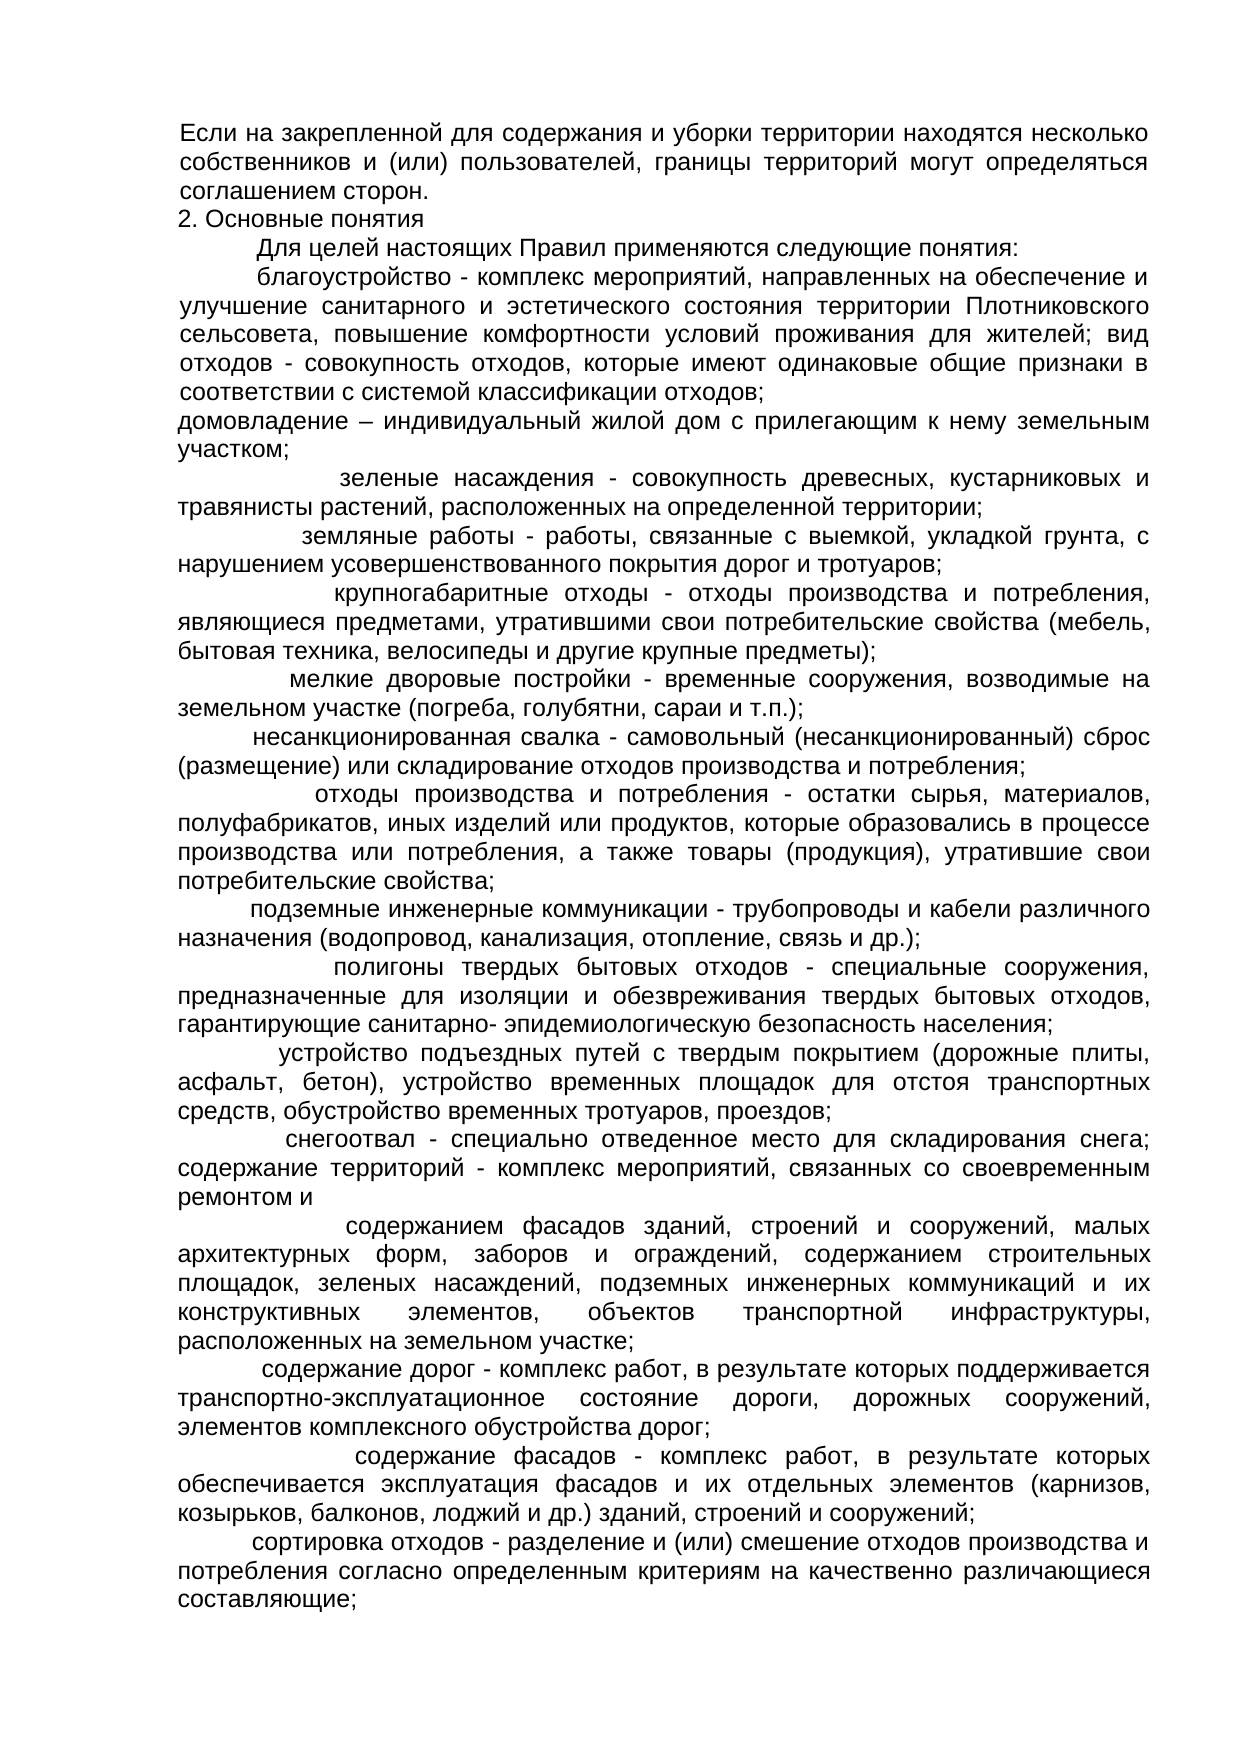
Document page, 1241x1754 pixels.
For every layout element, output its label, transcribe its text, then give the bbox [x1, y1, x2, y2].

text 2. Основные понятия [177, 204, 1152, 233]
text мелкие дворовые постройки - временные сооружения, возводимые на земельном участке (погреба, голубятни, сараи и т.п.); [177, 664, 1152, 722]
text отходы производства и потребления - остатки сырья, материалов, полуфабрикатов, иных изделий или продуктов, которые образовались в процессе производства или потребления, а также товары (продукция), утратившие свои потребительские свойства; [177, 779, 1152, 894]
text домовладение – индивидуальный жилой дом с прилегающим к нему земельным участком; [177, 406, 1152, 463]
text устройство подъездных путей с твердым покрытием (дорожные плиты, асфальт, бетон), устройство временных площадок для отстоя транспортных средств, обустройство временных тротуаров, проездов; [177, 1038, 1152, 1124]
text сортировка отходов - разделение и (или) смешение отходов производства и потребления согласно определенным критериям на качественно различающиеся составляющие; [177, 1527, 1152, 1613]
text содержание дорог - комплекс работ, в результате которых поддерживается транспортно-эксплуатационное состояние дороги, дорожных сооружений, элементов комплексного обустройства дорог; [177, 1354, 1152, 1441]
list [179, 118, 1149, 204]
text крупногабаритные отходы - отходы производства и потребления, являющиеся предметами, утратившими свои потребительские свойства (мебель, бытовая техника, велосипеды и другие крупные предметы); [177, 578, 1152, 664]
text Для целей настоящих Правил применяются следующие понятия: [179, 233, 1152, 262]
text зеленые насаждения - совокупность древесных, кустарниковых и травянисты растений, расположенных на определенной территории; [177, 463, 1152, 521]
text полигоны твердых бытовых отходов - специальные сооружения, предназначенные для изоляции и обезвреживания твердых бытовых отходов, гарантирующие санитарно- эпидемиологическую безопасность населения; [177, 952, 1152, 1038]
text благоустройство - комплекс мероприятий, направленных на обеспечение и улучшение санитарного и эстетического состояния территории Плотниковского сельсовета, повышение комфортности условий проживания для жителей; вид отходов - совокупность отходов, которые имеют одинаковые общие признаки в соответствии с системой классификации отходов; [179, 262, 1149, 406]
text несанкционированная свалка - самовольный (несанкционированный) сброс (размещение) или складирование отходов производства и потребления; [177, 722, 1152, 779]
text земляные работы - работы, связанные с выемкой, укладкой грунта, с нарушением усовершенствованного покрытия дорог и тротуаров; [177, 521, 1152, 578]
text подземные инженерные коммуникации - трубопроводы и кабели различного назначения (водопровод, канализация, отопление, связь и др.); [177, 894, 1152, 952]
text содержанием фасадов зданий, строений и сооружений, малых архитектурных форм, заборов и ограждений, содержанием строительных площадок, зеленых насаждений, подземных инженерных коммуникаций и их конструктивных элементов, объектов транспортной инфраструктуры, расположенных на земельном участке; [177, 1211, 1152, 1354]
text снегоотвал - специально отведенное место для складирования снега; содержание территорий - комплекс мероприятий, связанных со своевременным ремонтом и [177, 1124, 1152, 1211]
text содержание фасадов - комплекс работ, в результате которых обеспечивается эксплуатация фасадов и их отдельных элементов (карнизов, козырьков, балконов, лоджий и др.) зданий, строений и сооружений; [177, 1441, 1152, 1527]
